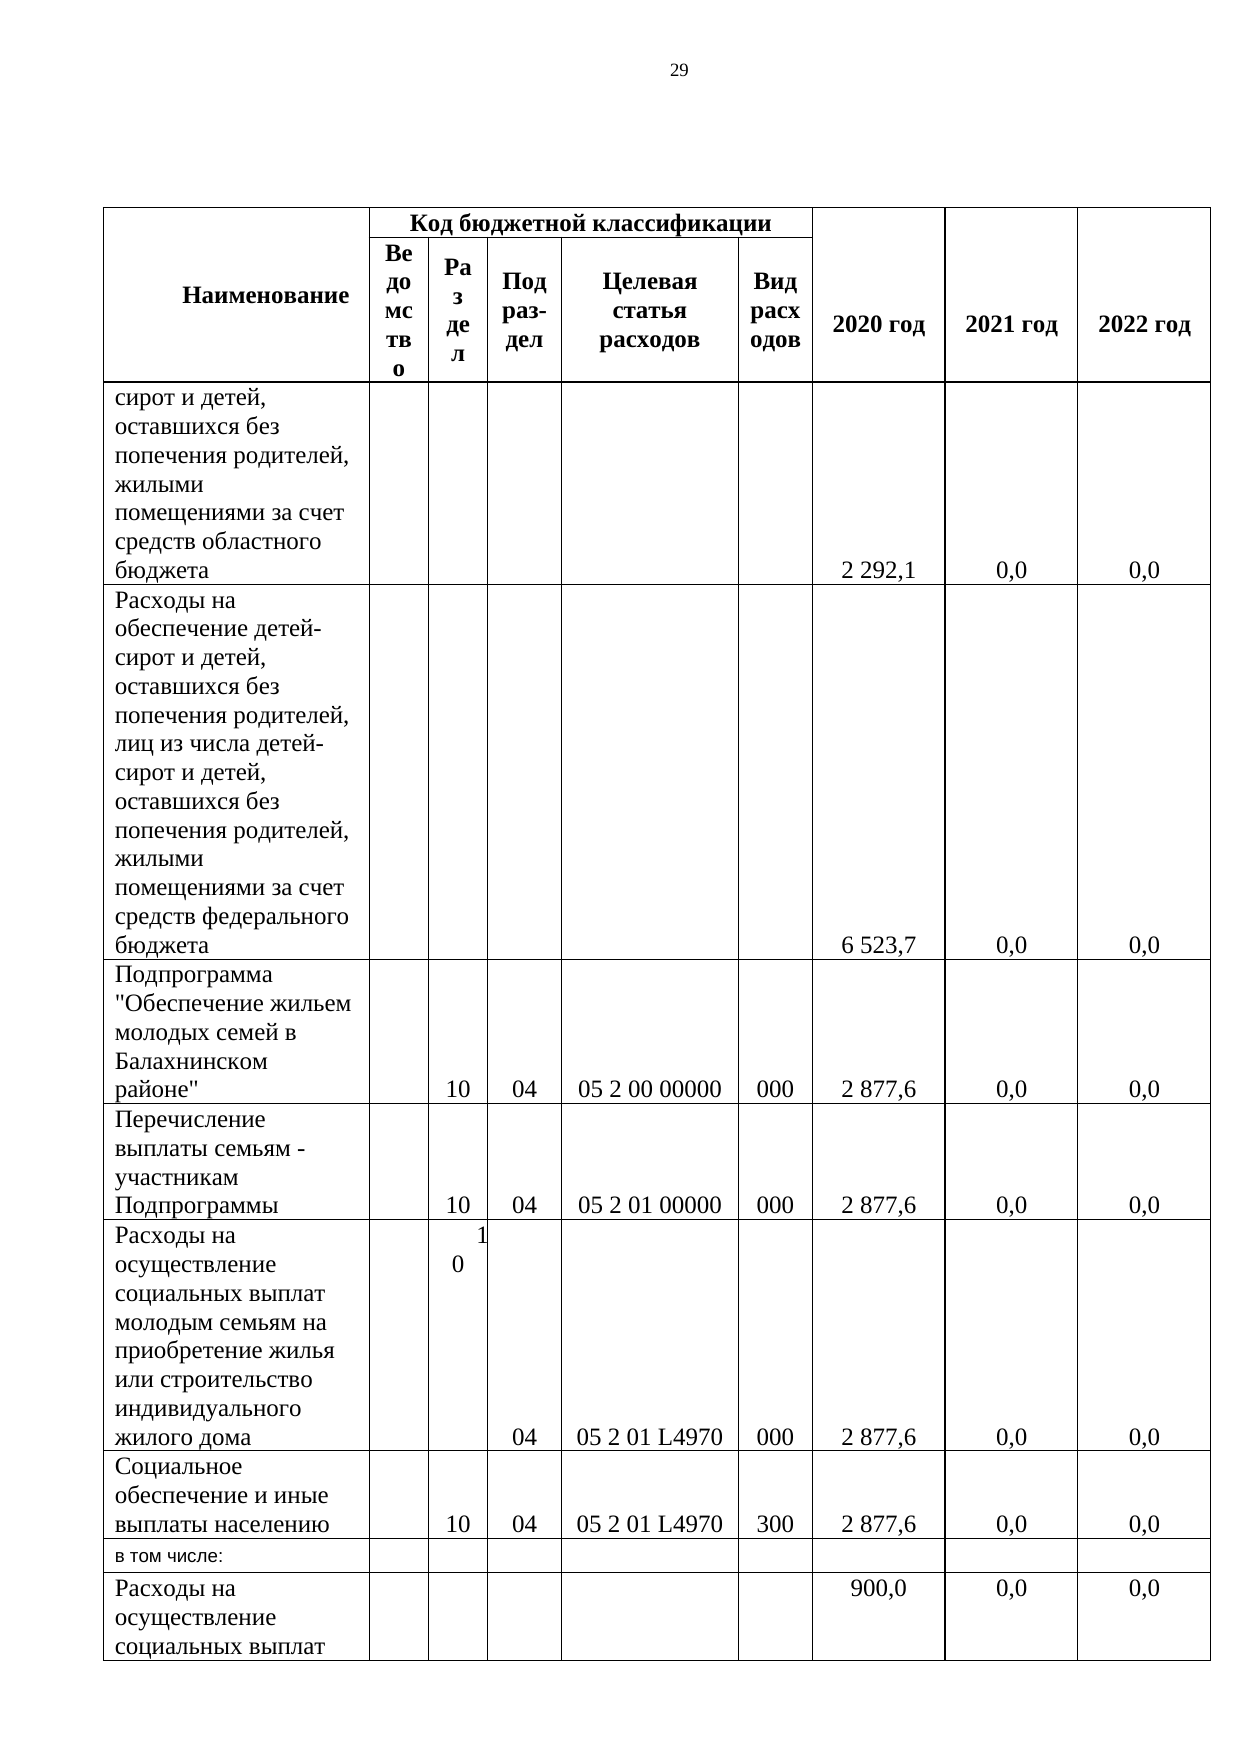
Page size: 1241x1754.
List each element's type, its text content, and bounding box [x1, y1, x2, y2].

table_cell 2 877,6 [813, 1220, 944, 1450]
table_cell [370, 585, 428, 958]
table_cell 300 [739, 1451, 812, 1538]
table_cell 0,0 [1078, 1573, 1210, 1659]
table_cell 2 292,1 [813, 383, 944, 584]
table_cell 6 523,7 [813, 585, 944, 958]
table_cell Вид расходов [739, 238, 812, 381]
table_cell [946, 1539, 1077, 1572]
table_cell 0,0 [1078, 960, 1210, 1103]
table_cell [488, 1539, 561, 1572]
table_cell Ведомство [370, 238, 428, 381]
table_cell 0,0 [946, 960, 1077, 1103]
table_cell Перечисление выплаты семьям - участникам Подпрограммы [104, 1104, 369, 1219]
table_cell [370, 1451, 428, 1538]
table_header Код бюджетной классификации [370, 208, 812, 237]
table_cell 04 [488, 1220, 561, 1450]
table_cell 05 2 01 L4970 [562, 1220, 738, 1450]
table_cell 000 [739, 960, 812, 1103]
table_header Наименование [104, 208, 369, 381]
table_cell [370, 960, 428, 1103]
table_cell 2 877,6 [813, 960, 944, 1103]
table_cell [370, 1220, 428, 1450]
table_cell 2 877,6 [813, 1451, 944, 1538]
table_cell [370, 383, 428, 584]
table_cell 04 [488, 1104, 561, 1219]
table_cell Социальное обеспечение и иные выплаты населению [104, 1451, 369, 1538]
table_cell 04 [488, 1451, 561, 1538]
table_cell 10 [429, 1220, 487, 1450]
table_header 2020 год [813, 208, 944, 381]
table_cell 05 2 01 L4970 [562, 1451, 738, 1538]
table_cell [739, 1539, 812, 1572]
table_cell [488, 585, 561, 958]
table_cell 0,0 [1078, 383, 1210, 584]
table_cell 10 [429, 1451, 487, 1538]
table_cell Раз дел [429, 238, 487, 381]
table_cell [488, 1573, 561, 1659]
table_cell 0,0 [1078, 1104, 1210, 1219]
table_cell [370, 1573, 428, 1659]
table_cell Целевая статья расходов [562, 238, 738, 381]
table_cell [739, 585, 812, 958]
table_cell [429, 585, 487, 958]
table_cell 0,0 [946, 1104, 1077, 1219]
table_cell [813, 1539, 944, 1572]
table_cell [739, 383, 812, 584]
table_cell [562, 383, 738, 584]
table_cell 0,0 [1078, 1451, 1210, 1538]
table_cell 10 [429, 1104, 487, 1219]
table_cell 0,0 [1078, 1220, 1210, 1450]
table_cell Расходы на обеспечение детей-сирот и детей, оставшихся без попечения родителей, лиц из числа детей-сирот и детей, оставшихся без попечения родителей, жилыми помещениями за счет средств федерального бюджета [104, 585, 369, 958]
table_cell 05 2 00 00000 [562, 960, 738, 1103]
table_cell 04 [488, 960, 561, 1103]
table_cell 10 [429, 960, 487, 1103]
table_cell [429, 1539, 487, 1572]
table_cell [429, 383, 487, 584]
table_cell 0,0 [946, 1451, 1077, 1538]
table_cell [562, 585, 738, 958]
table_cell 000 [739, 1104, 812, 1219]
table_cell 05 2 01 00000 [562, 1104, 738, 1219]
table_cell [104, 1573, 369, 1659]
table_cell Подпрограмма "Обеспечение жильем молодых семей в Балахнинском районе" [104, 960, 369, 1103]
table_cell в том числе: [104, 1539, 369, 1572]
table_cell [1078, 1539, 1210, 1572]
table_cell Расходы на осуществление социальных выплат молодым семьям на приобретение жилья или строительство индивидуального жилого дома [104, 1220, 369, 1450]
table_cell 0,0 [946, 585, 1077, 958]
table_cell [562, 1573, 738, 1659]
table_cell 0,0 [946, 1220, 1077, 1450]
table_cell 0,0 [946, 383, 1077, 584]
table_cell [488, 383, 561, 584]
table_cell 0,0 [1078, 585, 1210, 958]
table_cell 2 877,6 [813, 1104, 944, 1219]
table_cell [562, 1539, 738, 1572]
table_cell [370, 1539, 428, 1572]
table_cell [370, 1104, 428, 1219]
table_cell 000 [739, 1220, 812, 1450]
table_header 2021 год [946, 208, 1077, 381]
table_cell Подраз-дел [488, 238, 561, 381]
table_cell 0,0 [946, 1573, 1077, 1659]
table_cell [739, 1573, 812, 1659]
table_cell 900,0 [813, 1573, 944, 1659]
table_header 2022 год [1078, 208, 1210, 381]
table_cell [429, 1573, 487, 1659]
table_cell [104, 383, 369, 584]
